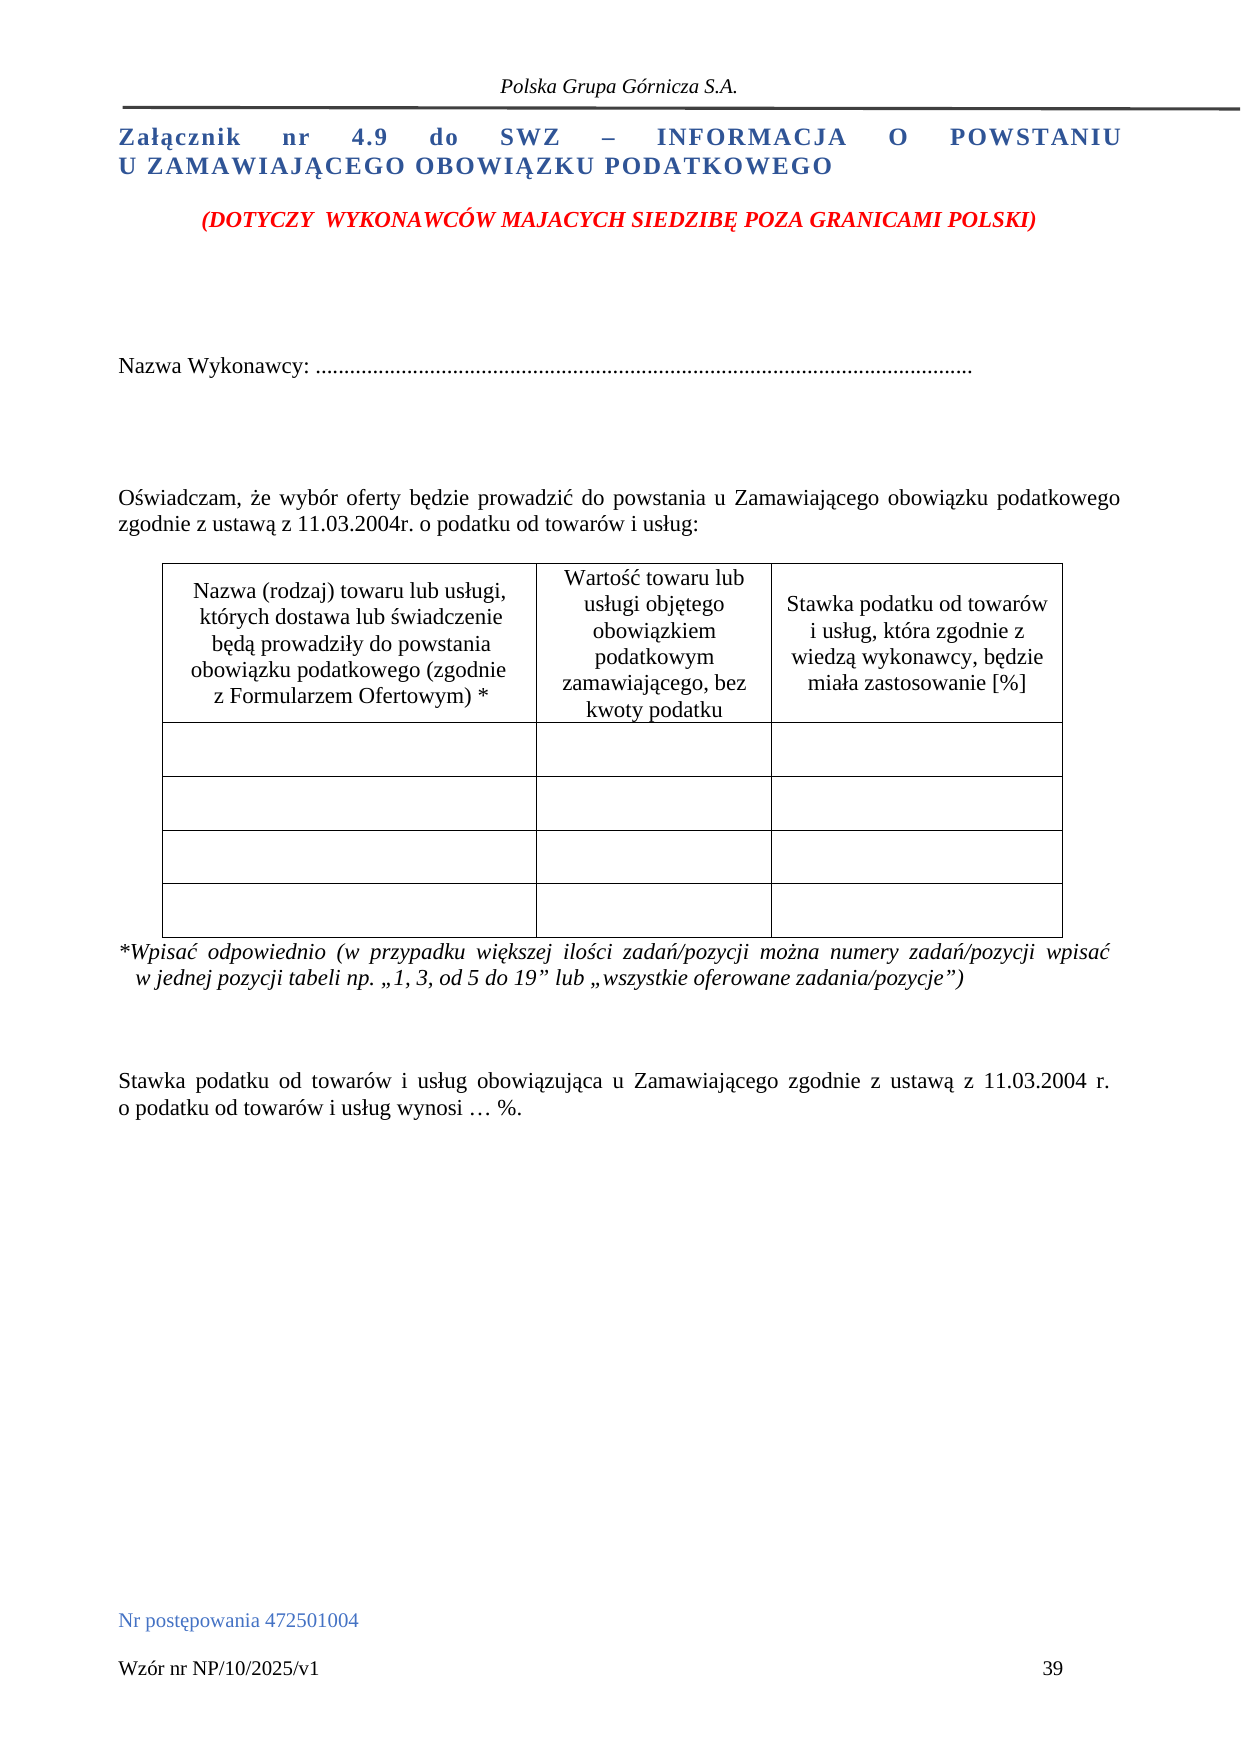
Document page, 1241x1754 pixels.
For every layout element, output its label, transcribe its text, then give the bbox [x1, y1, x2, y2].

table_cell [772, 884, 1062, 937]
table_header Wartość towaru lub usługi objętego obowiązkiem podatkowym zamawiającego, bez kwoty podatku [537, 564, 771, 722]
text *Wpisać odpowiednio (w przypadku większej ilości zadań/pozycji można numery zadań/pozycji wpisać w jednej pozycji tabeli np. „1, 3, od 5 do 19” lub „wszystkie oferowane zadania/pozycje”) [118, 938, 1122, 991]
text Nazwa Wykonawcy: ................................................................................................................... [118, 352, 1122, 378]
table_cell [537, 831, 771, 883]
table_header Stawka podatku od towarów i usług, która zgodnie z wiedzą wykonawcy, będzie miała zastosowanie [%] [772, 564, 1062, 722]
table_cell [537, 884, 771, 937]
table_cell [163, 884, 536, 937]
table_cell [537, 777, 771, 829]
table_cell [163, 723, 536, 776]
text Oświadczam, że wybór oferty będzie prowadzić do powstania u Zamawiającego obowiązku podatkowego zgodnie z ustawą z 11.03.2004r. o podatku od towarów i usług: [118, 484, 1122, 537]
table_cell [772, 831, 1062, 883]
table_cell [537, 723, 771, 776]
table_cell [772, 777, 1062, 829]
table_header Nazwa (rodzaj) towaru lub usługi, których dostawa lub świadczenie będą prowadziły do powstania obowiązku podatkowego (zgodnie z Formularzem Ofertowym) * [163, 564, 536, 722]
text Załącznik nr 4.9 do SWZ – INFORMACJA O POWSTANIU U ZAMAWIAJĄCEGO OBOWIĄZKU PODATKOWEGO [118, 122, 1122, 179]
table_cell [163, 831, 536, 883]
table_cell [163, 777, 536, 829]
text Stawka podatku od towarów i usług obowiązująca u Zamawiającego zgodnie z ustawą z 11.03.2004 r. o podatku od towarów i usług wynosi … %. [118, 1068, 1122, 1120]
table_cell [772, 723, 1062, 776]
text (DOTYCZY WYKONAWCÓW MAJACYCH SIEDZIBĘ POZA GRANICAMI POLSKI) [103, 206, 1122, 232]
